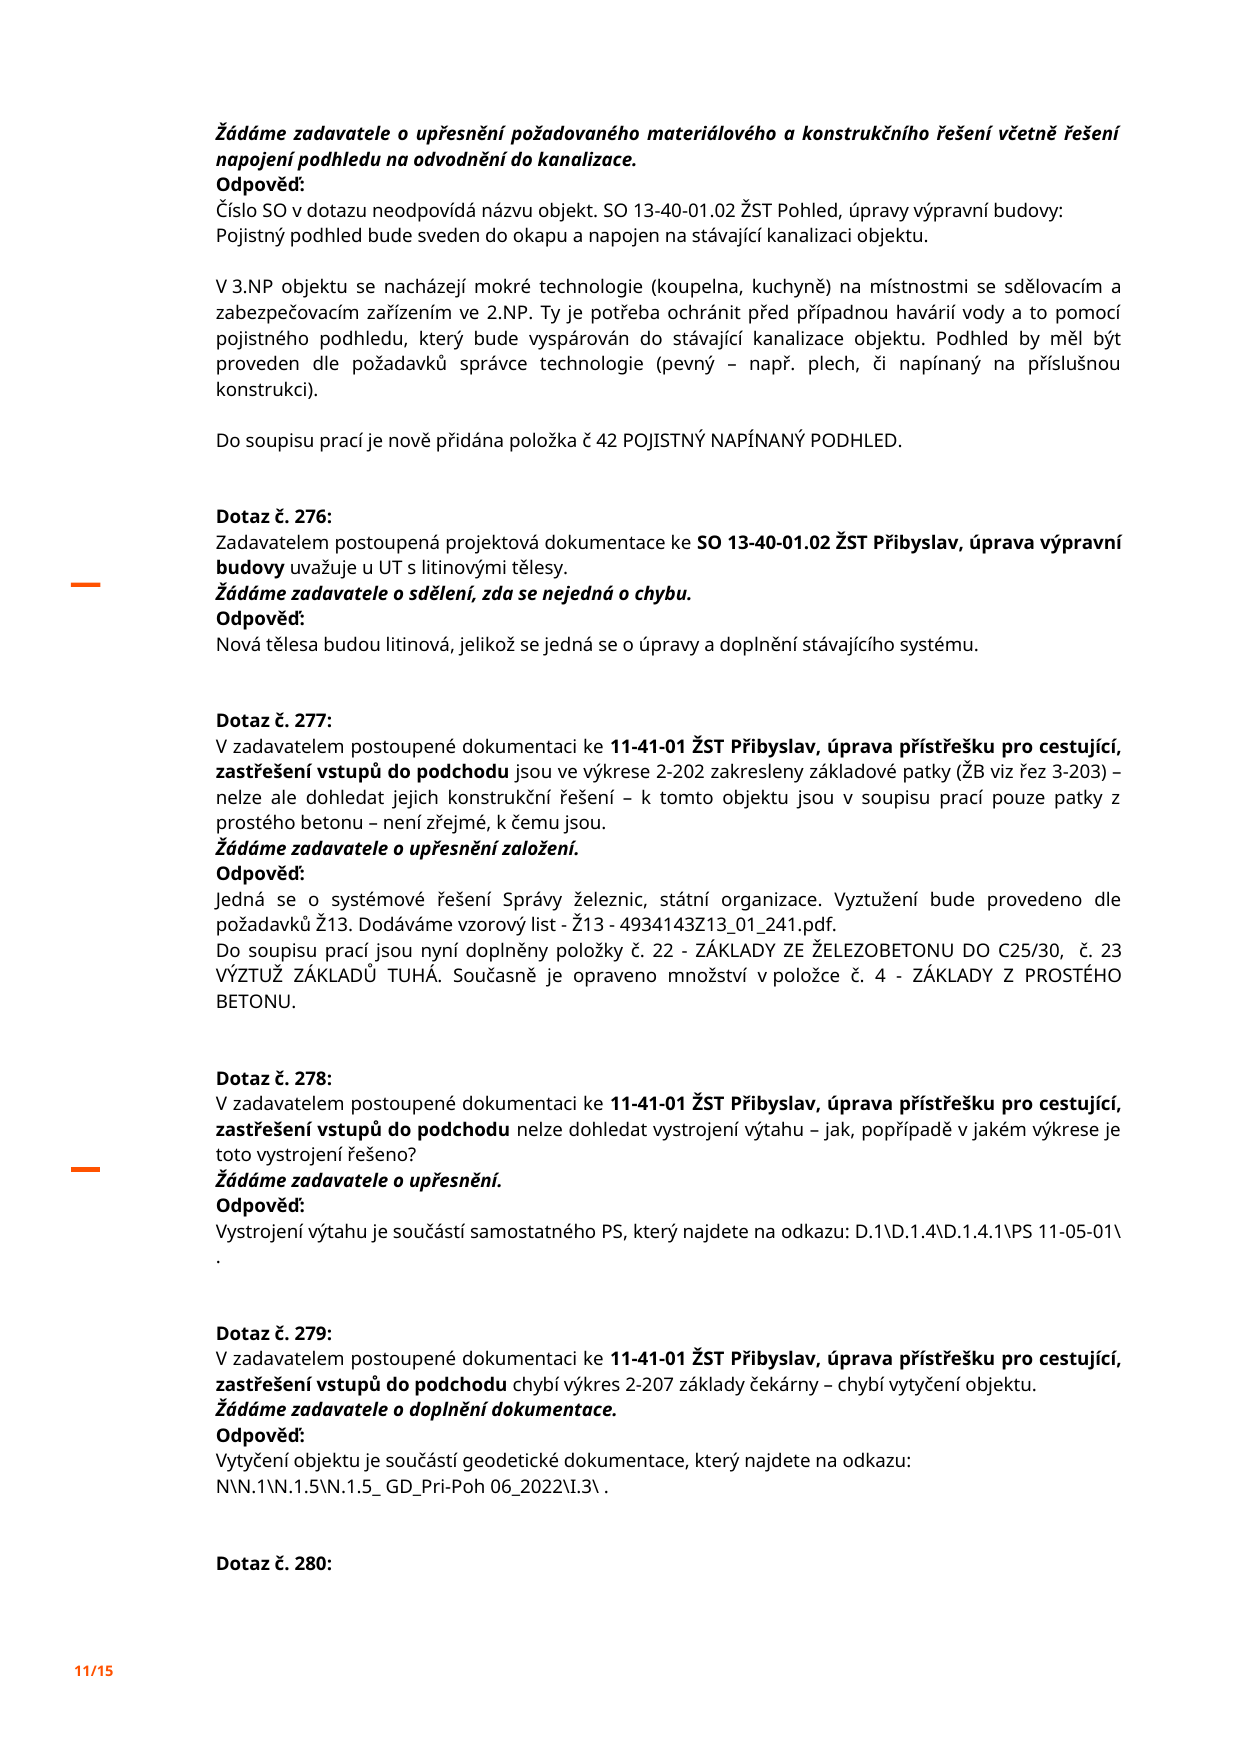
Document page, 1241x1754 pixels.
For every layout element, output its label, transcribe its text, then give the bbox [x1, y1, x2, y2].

text Dotaz č. 279: [216, 1320, 1122, 1346]
text Jedná se o systémové řešení Správy železnic, státní organizace. Vyztužení bude provedeno dle požadavků Ž13. Dodáváme vzorový list - Ž13 - 4934143Z13_01_241.pdf. [216, 886, 1122, 937]
text Do soupisu prací je nově přidána položka č 42 POJISTNÝ NAPÍNANÝ PODHLED. [216, 427, 1122, 452]
text Odpověď: [216, 606, 1122, 631]
text Dotaz č. 280: [216, 1550, 1122, 1575]
text N\N.1\N.1.5\N.1.5_ GD_Pri-Poh 06_2022\I.3\ . [216, 1473, 1122, 1499]
text Odpověď: [216, 1192, 1122, 1218]
text Žádáme zadavatele o upřesnění založení. [216, 835, 1122, 861]
text Žádáme zadavatele o doplnění dokumentace. [216, 1397, 1122, 1422]
text Žádáme zadavatele o upřesnění požadovaného materiálového a konstrukčního řešení včetně řešení napojení podhledu na odvodnění do kanalizace. [216, 121, 1122, 172]
text Vystrojení výtahu je součástí samostatného PS, který najdete na odkazu: D.1\D.1.4\D.1.4.1\PS 11-05-01\ . [216, 1218, 1122, 1269]
text V zadavatelem postoupené dokumentaci ke 11-41-01 ŽST Přibyslav, úprava přístřešku pro cestující, zastřešení vstupů do podchodu jsou ve výkrese 2-202 zakresleny základové patky (ŽB viz řez 3-203) – nelze ale dohledat jejich konstrukční řešení – k tomto objektu jsou v soupisu prací pouze patky z prostého betonu – není zřejmé, k čemu jsou. [216, 733, 1122, 835]
text V zadavatelem postoupené dokumentaci ke 11-41-01 ŽST Přibyslav, úprava přístřešku pro cestující, zastřešení vstupů do podchodu nelze dohledat vystrojení výtahu – jak, popřípadě v jakém výkrese je toto vystrojení řešeno? [216, 1090, 1122, 1167]
text Dotaz č. 277: [216, 708, 1122, 733]
text Nová tělesa budou litinová, jelikož se jedná se o úpravy a doplnění stávajícího systému. [216, 631, 1122, 657]
text Dotaz č. 276: [216, 503, 1122, 529]
text Žádáme zadavatele o sdělení, zda se nejedná o chybu. [216, 580, 1122, 606]
text Do soupisu prací jsou nyní doplněny položky č. 22 - ZÁKLADY ZE ŽELEZOBETONU DO C25/30, č. 23 VÝZTUŽ ZÁKLADŮ TUHÁ. Současně je opraveno množství v položce č. 4 - ZÁKLADY Z PROSTÉHO BETONU. [216, 937, 1122, 1014]
text V zadavatelem postoupené dokumentaci ke 11-41-01 ŽST Přibyslav, úprava přístřešku pro cestující, zastřešení vstupů do podchodu chybí výkres 2-207 základy čekárny – chybí vytyčení objektu. [216, 1346, 1122, 1397]
text Pojistný podhled bude sveden do okapu a napojen na stávající kanalizaci objektu. [216, 223, 1122, 248]
text Zadavatelem postoupená projektová dokumentace ke SO 13-40-01.02 ŽST Přibyslav, úprava výpravní budovy uvažuje u UT s litinovými tělesy. [216, 529, 1122, 580]
text Vytyčení objektu je součástí geodetické dokumentace, který najdete na odkazu: [216, 1448, 1122, 1473]
text Číslo SO v dotazu neodpovídá názvu objekt. SO 13-40-01.02 ŽST Pohled, úpravy výpravní budovy: [216, 197, 1122, 223]
text Odpověď: [216, 1422, 1122, 1448]
text Odpověď: [216, 861, 1122, 886]
text Dotaz č. 278: [216, 1065, 1122, 1090]
text Žádáme zadavatele o upřesnění. [216, 1167, 1122, 1192]
text V 3.NP objektu se nacházejí mokré technologie (koupelna, kuchyně) na místnostmi se sdělovacím a zabezpečovacím zařízením ve 2.NP. Ty je potřeba ochránit před případnou havárií vody a to pomocí pojistného podhledu, který bude vyspárován do stávající kanalizace objektu. Podhled by měl být proveden dle požadavků správce technologie (pevný – např. plech, či napínaný na příslušnou konstrukci). [216, 274, 1122, 401]
text Odpověď: [216, 172, 1122, 197]
